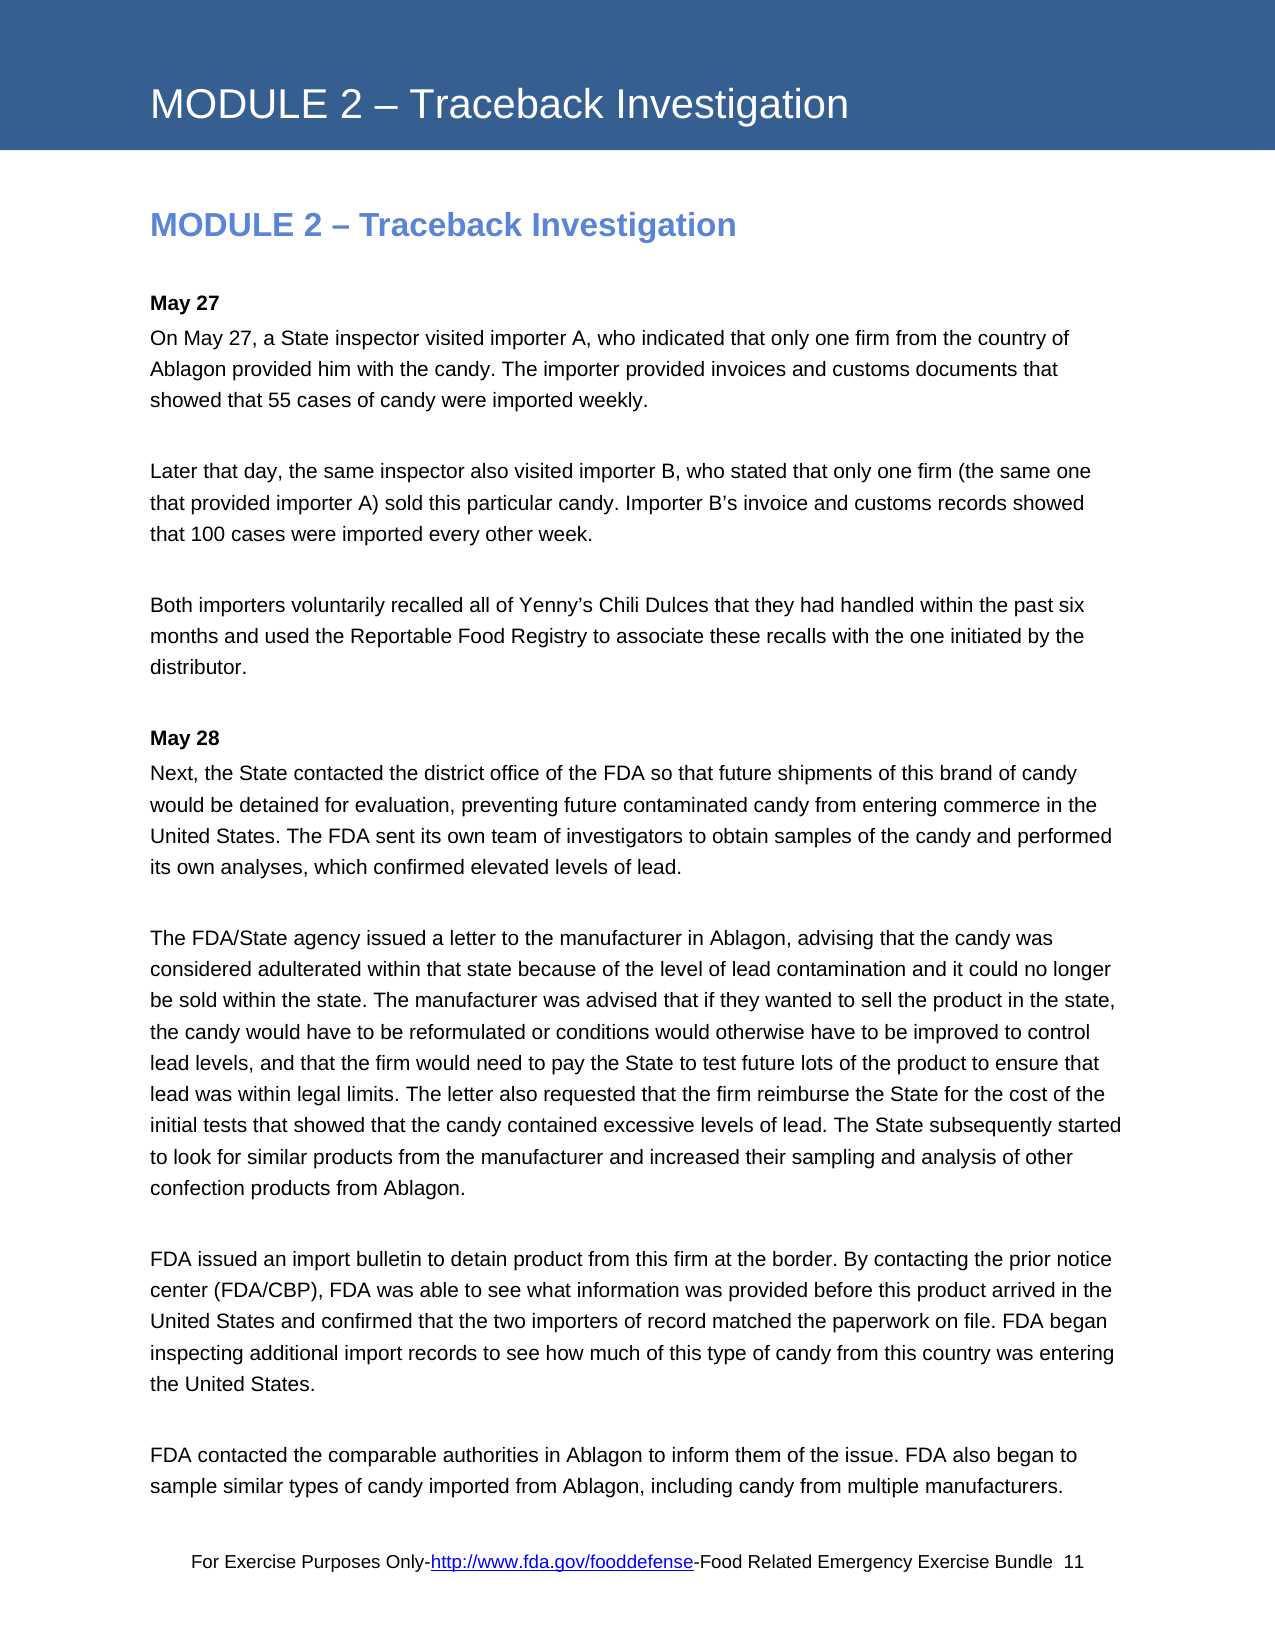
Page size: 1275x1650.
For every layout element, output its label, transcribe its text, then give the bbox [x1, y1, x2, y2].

text FDA issued an import bulletin to detain product from this firm at the border. By contacting the prior notice center (FDA/CBP), FDA was able to see what information was provided before this product arrived in the and confirmed that the two importers of record matched the paperwork on file. FDA began inspecting additional import records to see how much of this type of candy from this country was entering the . [150, 1239, 1125, 1396]
text Later that day, the same inspector also visited importer B, who stated that only one firm (the same one that provided importer A) sold this particular candy. Importer B’s invoice and customs records showed that 100 cases were imported every other week. [150, 452, 1125, 546]
text Both importers voluntarily recalled all of Yenny’s Chili Dulces that they had handled within the past six months and used the Reportable Food Registry to associate these recalls with the one initiated by the distributor. [150, 585, 1125, 679]
list FDA contacted the comparable authorities in Ablagon to inform them of the issue. FDA also began to sample similar types of candy imported from Ablagon, including candy from multiple manufacturers. [150, 1435, 1125, 1498]
text May 28 [150, 718, 1125, 750]
text On May 27, a State inspector visited importer A, who indicated that only one firm from the country of Ablagon provided him with the candy. The importer provided invoices and customs documents that showed that 55 cases of candy were imported weekly. [150, 318, 1125, 412]
subtitle MODULE 2 – Traceback Investigation [150, 205, 1125, 243]
text May 27 [150, 283, 1125, 314]
text Next, the State contacted the district office of the FDA so that future shipments of this brand of candy would be detained for evaluation, preventing future contaminated candy from entering commerce in the . The FDA sent its own team of investigators to obtain samples of the candy and performed its own analyses, which confirmed elevated levels of lead. [150, 754, 1125, 879]
text The FDA/State agency issued a letter to the manufacturer in Ablagon, advising that the candy was considered adulterated within that state because of the level of lead contamination and it could no longer be sold within the state. The manufacturer was advised that if they wanted to sell the product in the state, the candy would have to be reformulated or conditions would otherwise have to be improved to control lead levels, and that the firm would need to pay the State to test future lots of the product to ensure that lead was within legal limits. The letter also requested that the firm reimburse the State for the cost of the initial tests that showed that the candy contained excessive levels of lead. The State subsequently started to look for similar products from the manufacturer and increased their sampling and analysis of other confection products from Ablagon. [150, 918, 1125, 1200]
